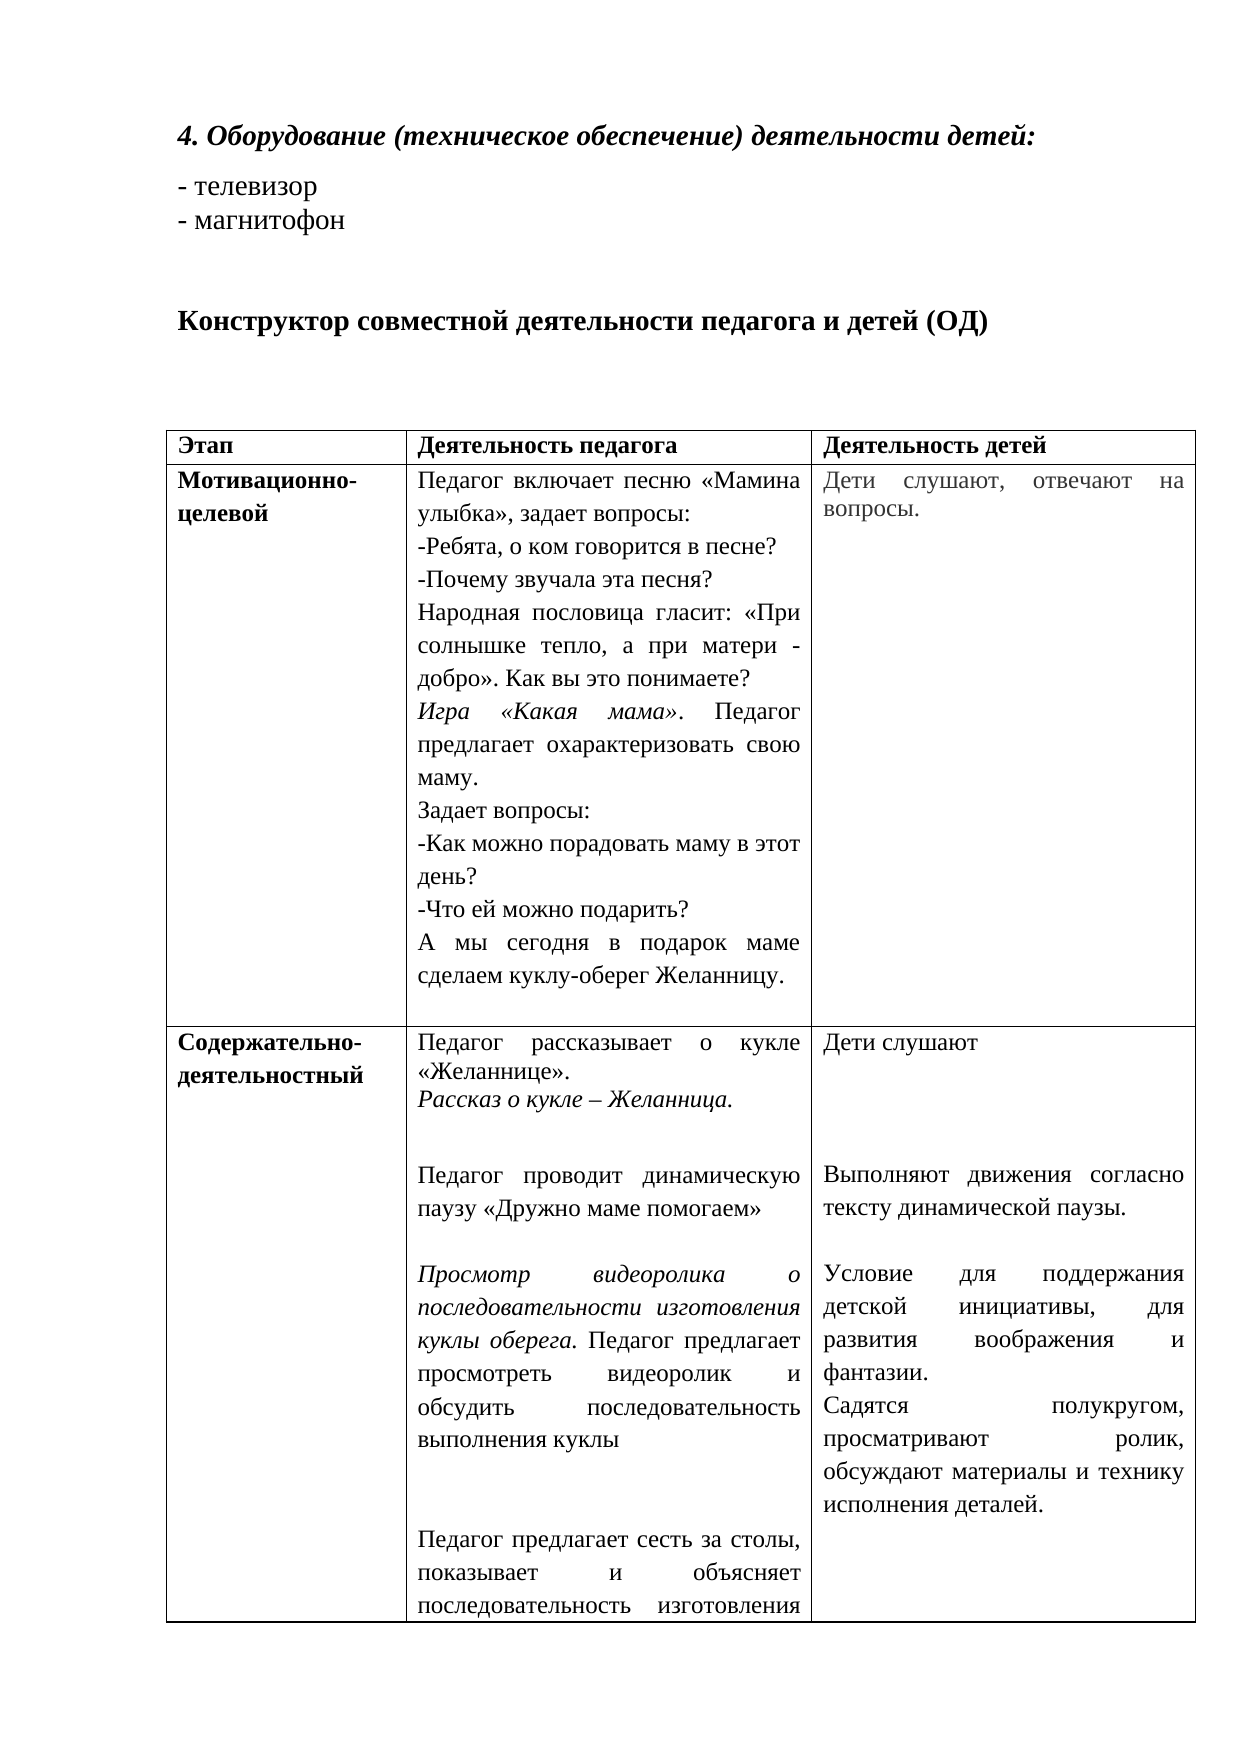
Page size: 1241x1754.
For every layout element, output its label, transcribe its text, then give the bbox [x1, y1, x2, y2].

table_cell Мотивационно-целевой [167, 465, 406, 1026]
table_cell Дети слушают, отвечают на вопросы. [812, 465, 1195, 1026]
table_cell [812, 1027, 1195, 1621]
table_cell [167, 1027, 406, 1621]
table_header Деятельность педагога [407, 431, 811, 464]
table_header Деятельность детей [812, 431, 1195, 464]
text - телевизор [177, 168, 1152, 202]
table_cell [407, 1027, 811, 1621]
text - магнитофон [177, 202, 1152, 236]
table_header Этап [167, 431, 406, 464]
text 4. Оборудование (техническое обеспечение) деятельности детей: [177, 118, 1152, 152]
table_cell Педагог включает песню «Мамина улыбка», задает вопросы: -Ребята, о ком говорится в песне? -Почему звучала эта песня? Народная пословица гласит: «При солнышке тепло, а при матери - добро». Как вы это понимаете? Игра «Какая мама». Педагог предлагает охарактеризовать свою маму. Задает вопросы: -Как можно порадовать маму в этот день? -Что ей можно подарить? А мы сегодня в подарок маме сделаем куклу-оберег Желанницу. [407, 465, 811, 1026]
text Конструктор совместной деятельности педагога и детей (ОД) [177, 303, 1152, 336]
